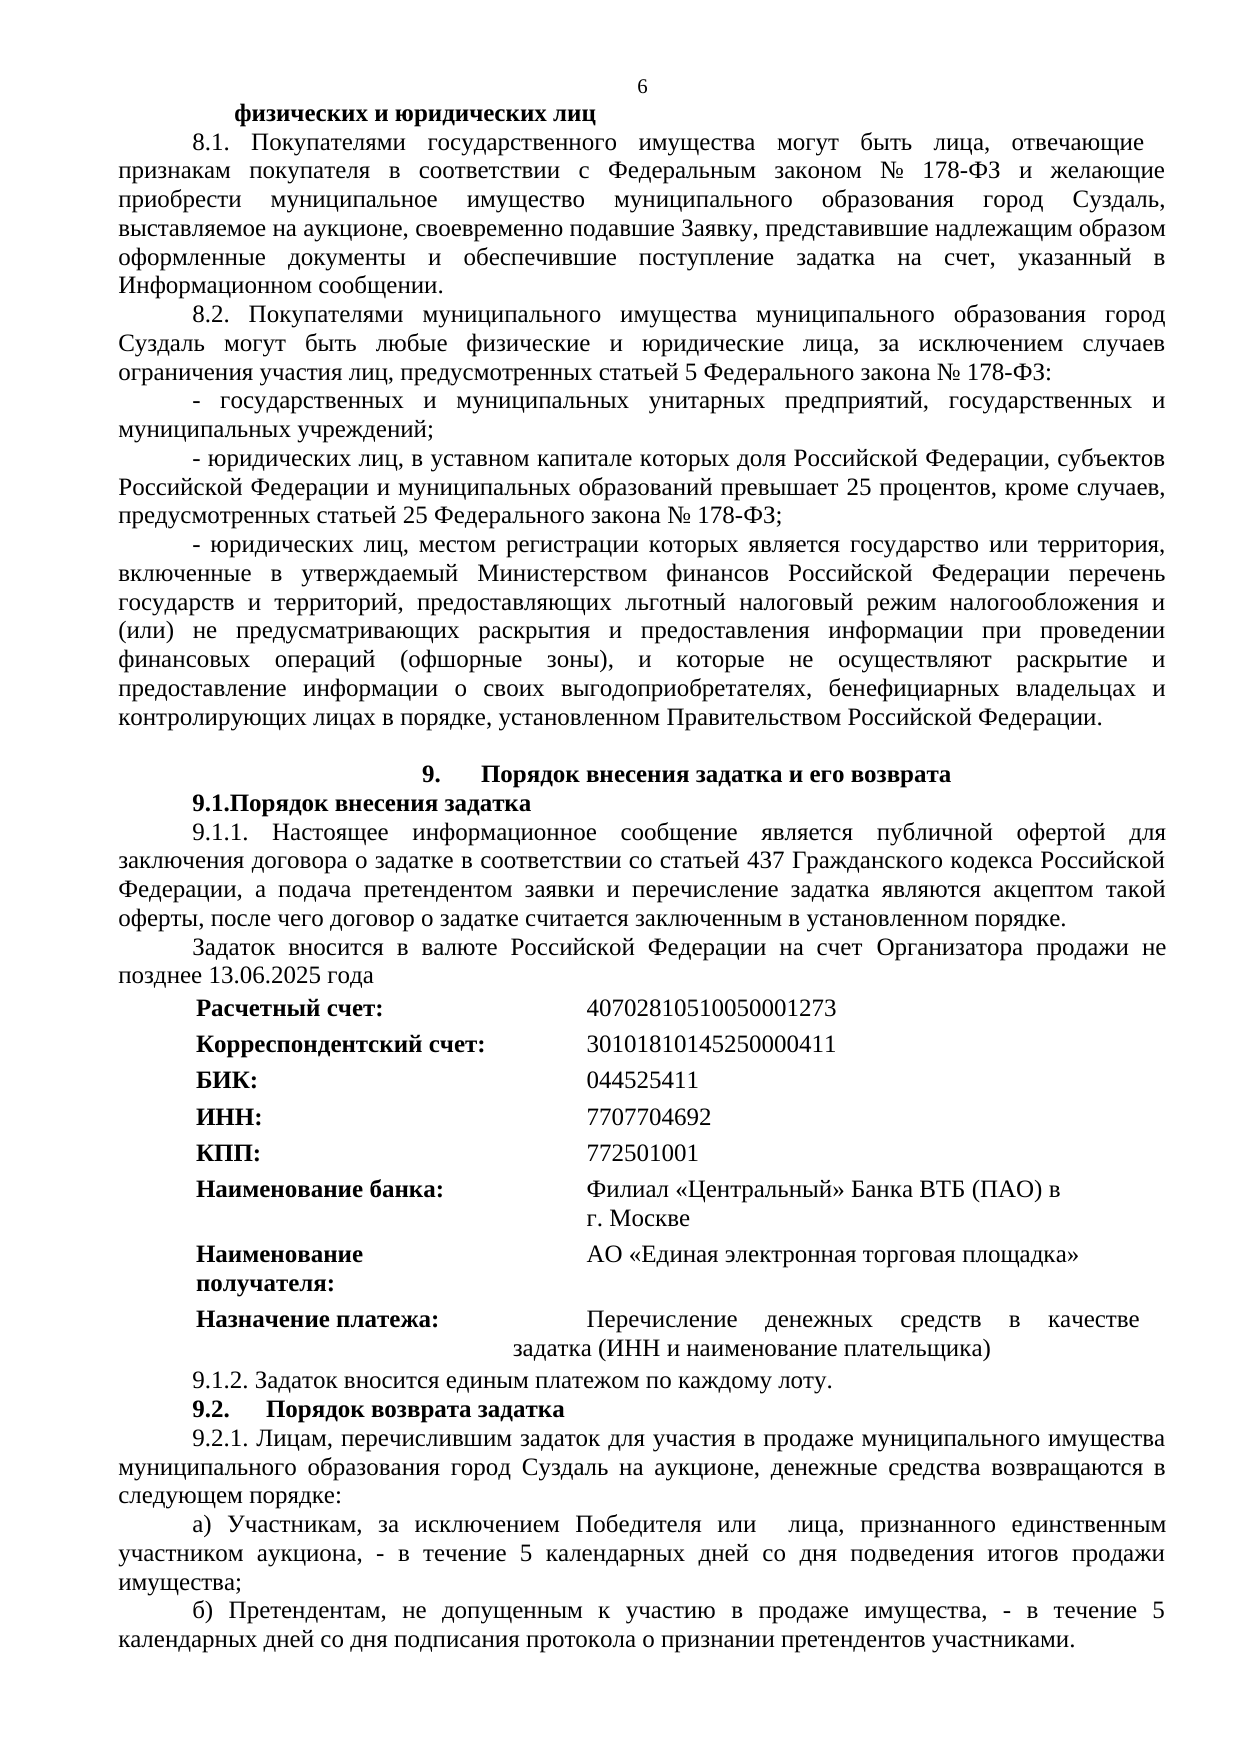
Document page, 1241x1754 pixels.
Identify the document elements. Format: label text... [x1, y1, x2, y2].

text - юридических лиц, в уставном капитале которых доля Российской Федерации, субъектов Российской Федерации и муниципальных образований превышает 25 процентов, кроме случаев, предусмотренных статьей 25 Федерального закона № 178-ФЗ; [118, 443, 1167, 529]
text 8.2. Покупателями муниципального имущества муниципального образования город Суздаль могут быть любые физические и юридические лица, за исключением случаев ограничения участия лиц, предусмотренных статьей 5 Федерального закона № 178-ФЗ: [118, 299, 1167, 385]
text 9.1.Порядок внесения задатка [118, 788, 1167, 817]
table_cell 30101810145250000411 [509, 1025, 1144, 1062]
text 9.2.1. Лицам, перечислившим задаток для участия в продаже муниципального имущества муниципального образования город Суздаль на аукционе, денежные средства возвращаются в следующем порядке: [118, 1423, 1167, 1509]
table_cell АО «Единая электронная торговая площадка» [509, 1235, 1144, 1300]
text физических и юридических лиц [193, 98, 1167, 127]
table_cell Наименование получателя: [118, 1235, 509, 1300]
table_cell 044525411 [509, 1062, 1144, 1098]
text б) Претендентам, не допущенным к участию в продаже имущества, - в течение 5 календарных дней со дня подписания протокола о признании претендентов участниками. [118, 1595, 1167, 1653]
list Порядок возврата задатка [118, 1394, 1167, 1423]
text Задаток вносится в валюте Российской Федерации на счет Организатора продажи не позднее 13.06.2025 года [118, 932, 1167, 989]
table_cell Филиал «Центральный» Банка ВТБ (ПАО) в г. Москве [509, 1170, 1144, 1235]
list Порядок внесения задатка и его возврата [118, 759, 1167, 788]
table_cell Назначение платежа: [118, 1300, 509, 1365]
table_cell 7707704692 [509, 1098, 1144, 1134]
table_cell ИНН: [118, 1098, 509, 1134]
text - юридических лиц, местом регистрации которых является государство или территория, включенные в утверждаемый Министерством финансов Российской Федерации перечень государств и территорий, предоставляющих льготный налоговый режим налогообложения и (или) не предусматривающих раскрытия и предоставления информации при проведении финансовых операций (офшорные зоны), и которые не осуществляют раскрытие и предоставление информации о своих выгодоприобретателях, бенефициарных владельцах и контролирующих лицах в порядке, установленном Правительством Российской Федерации. [118, 529, 1167, 730]
table_cell КПП: [118, 1134, 509, 1170]
table_header Расчетный счет: [118, 989, 509, 1025]
text 8.1. Покупателями государственного имущества могут быть лица, отвечающие признакам покупателя в соответствии с Федеральным законом № 178-ФЗ и желающие приобрести муниципальное имущество муниципального образования город Суздаль, выставляемое на аукционе, своевременно подавшие Заявку, представившие надлежащим образом оформленные документы и обеспечившие поступление задатка на счет, указанный в Информационном сообщении. [118, 127, 1167, 299]
text 9.1.1. Настоящее информационное сообщение является публичной офертой для заключения договора о задатке в соответствии со статьей 437 Гражданского кодекса Российской Федерации, а подача претендентом заявки и перечисление задатка являются акцептом такой оферты, после чего договор о задатке считается заключенным в установленном порядке. [118, 817, 1167, 932]
table_cell Перечисление денежных средств в качестве задатка (ИНН и наименование плательщика) [509, 1300, 1144, 1365]
text - государственных и муниципальных унитарных предприятий, государственных и муниципальных учреждений; [118, 385, 1167, 443]
table_header 40702810510050001273 [509, 989, 1144, 1025]
text а) Участникам, за исключением Победителя или лица, признанного единственным участником аукциона, - в течение 5 календарных дней со дня подведения итогов продажи имущества; [118, 1509, 1167, 1595]
table_cell 772501001 [509, 1134, 1144, 1170]
table_cell Наименование банка: [118, 1170, 509, 1235]
table_cell БИК: [118, 1062, 509, 1098]
table_cell Корреспондентский счет: [118, 1025, 509, 1062]
text 9.1.2. Задаток вносится единым платежом по каждому лоту. [118, 1365, 1167, 1394]
